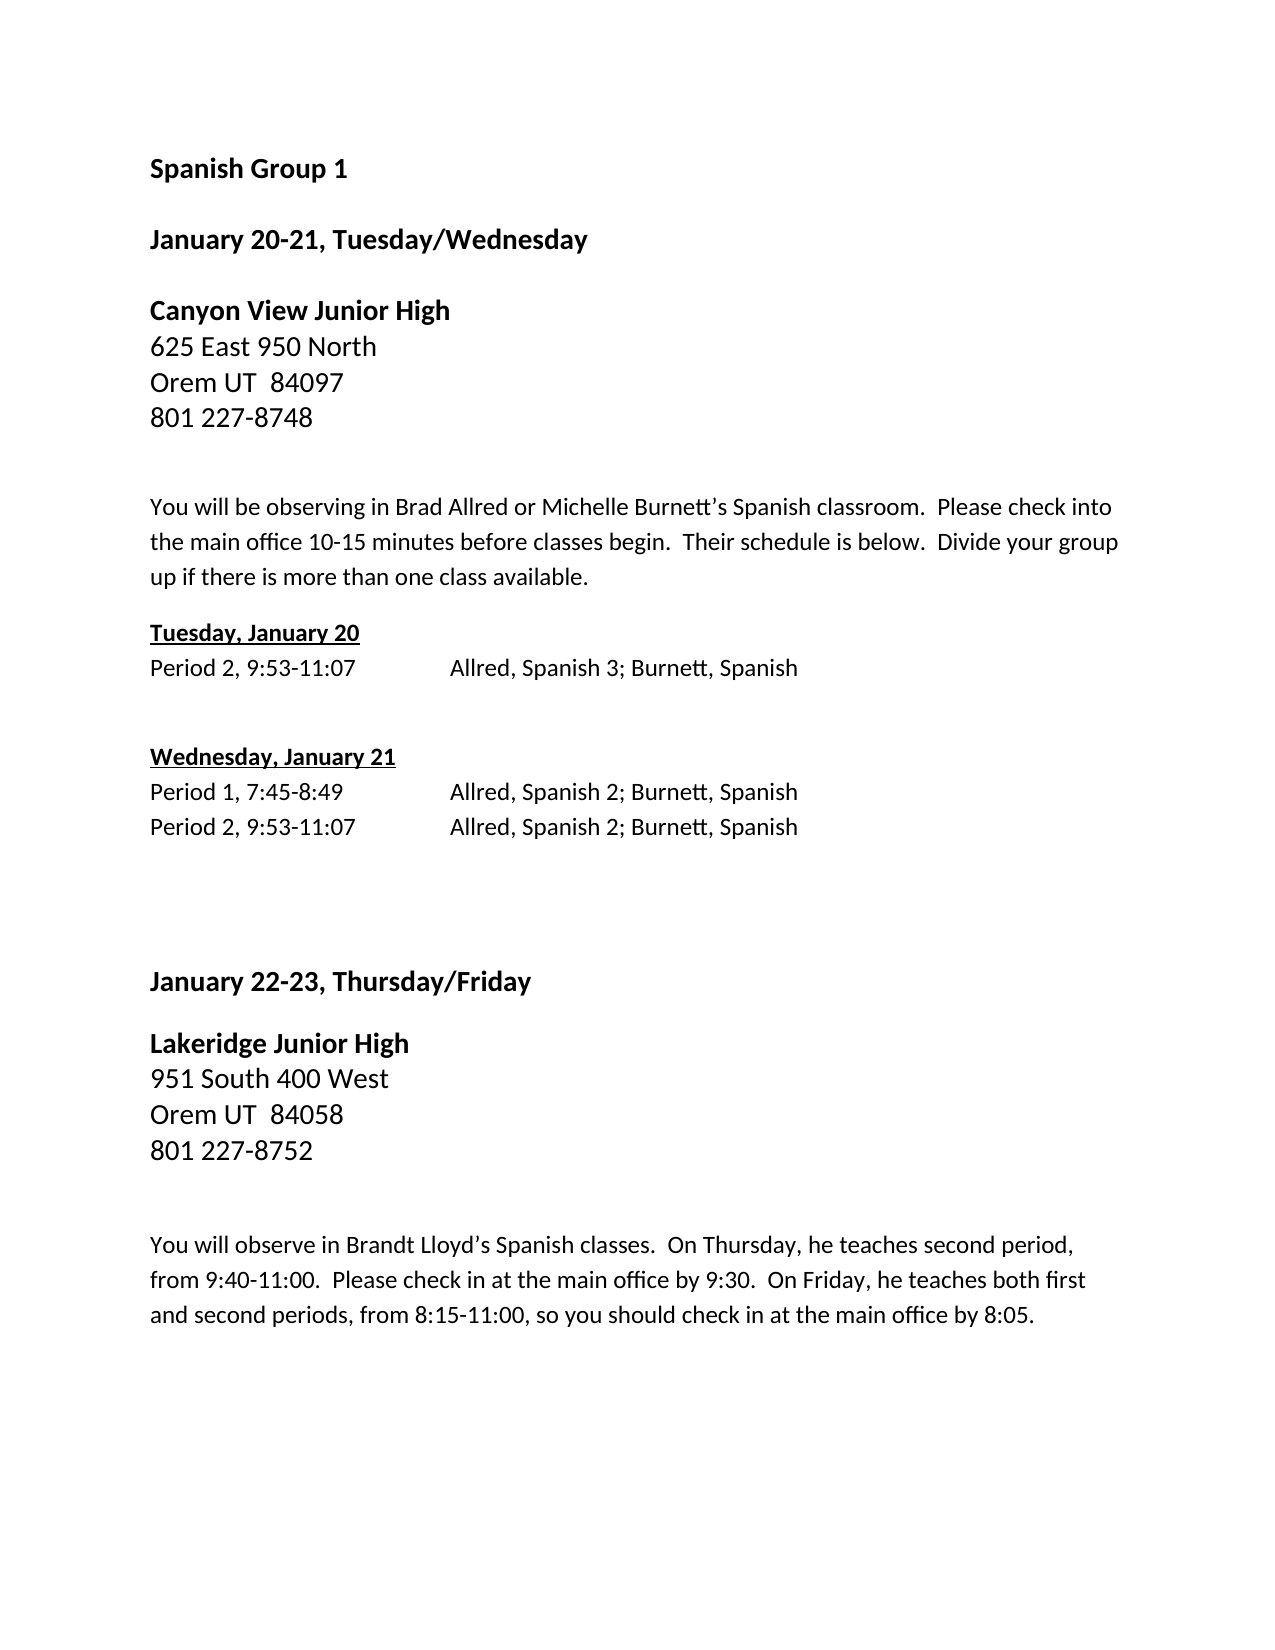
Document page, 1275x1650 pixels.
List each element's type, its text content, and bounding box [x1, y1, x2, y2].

text Spanish Group 1 [150, 150, 1125, 186]
text You will observe in Brandt Lloyd’s Spanish classes. On Thursday, he teaches second period, from 9:40-11:00. Please check in at the main office by 9:30. On Friday, he teaches both first and second periods, from 8:15-11:00, so you should check in at the main office by 8:05. [150, 1229, 1125, 1330]
text 801 227-8752 [150, 1132, 1125, 1167]
text Period 2, 9:53-11:07 Allred, Spanish 3; Burnett, Spanish [150, 652, 1125, 683]
text Tuesday, January 20 [150, 617, 1125, 648]
text Orem UT 84058 [150, 1096, 1125, 1132]
text Canyon View Junior High [150, 292, 1125, 328]
text January 20-21, Tuesday/Wednesday [150, 221, 1125, 257]
text Period 1, 7:45-8:49 Allred, Spanish 2; Burnett, Spanish [150, 776, 1125, 806]
text Orem UT 84097 [150, 364, 1125, 399]
text 801 227-8748 [150, 399, 1125, 435]
text You will be observing in Brad Allred or Michelle Burnett’s Spanish classroom. Please check into the main office 10-15 minutes before classes begin. Their schedule is below. Divide your group up if there is more than one class available. [150, 491, 1125, 592]
text Wednesday, January 21 [150, 741, 1125, 771]
text Period 2, 9:53-11:07 Allred, Spanish 2; Burnett, Spanish [150, 811, 1125, 841]
text 625 East 950 North [150, 328, 1125, 364]
text 951 South 400 West [150, 1061, 1125, 1096]
text Lakeridge Junior High [150, 1025, 1125, 1061]
text January 22-23, Thursday/Friday [150, 963, 1125, 999]
